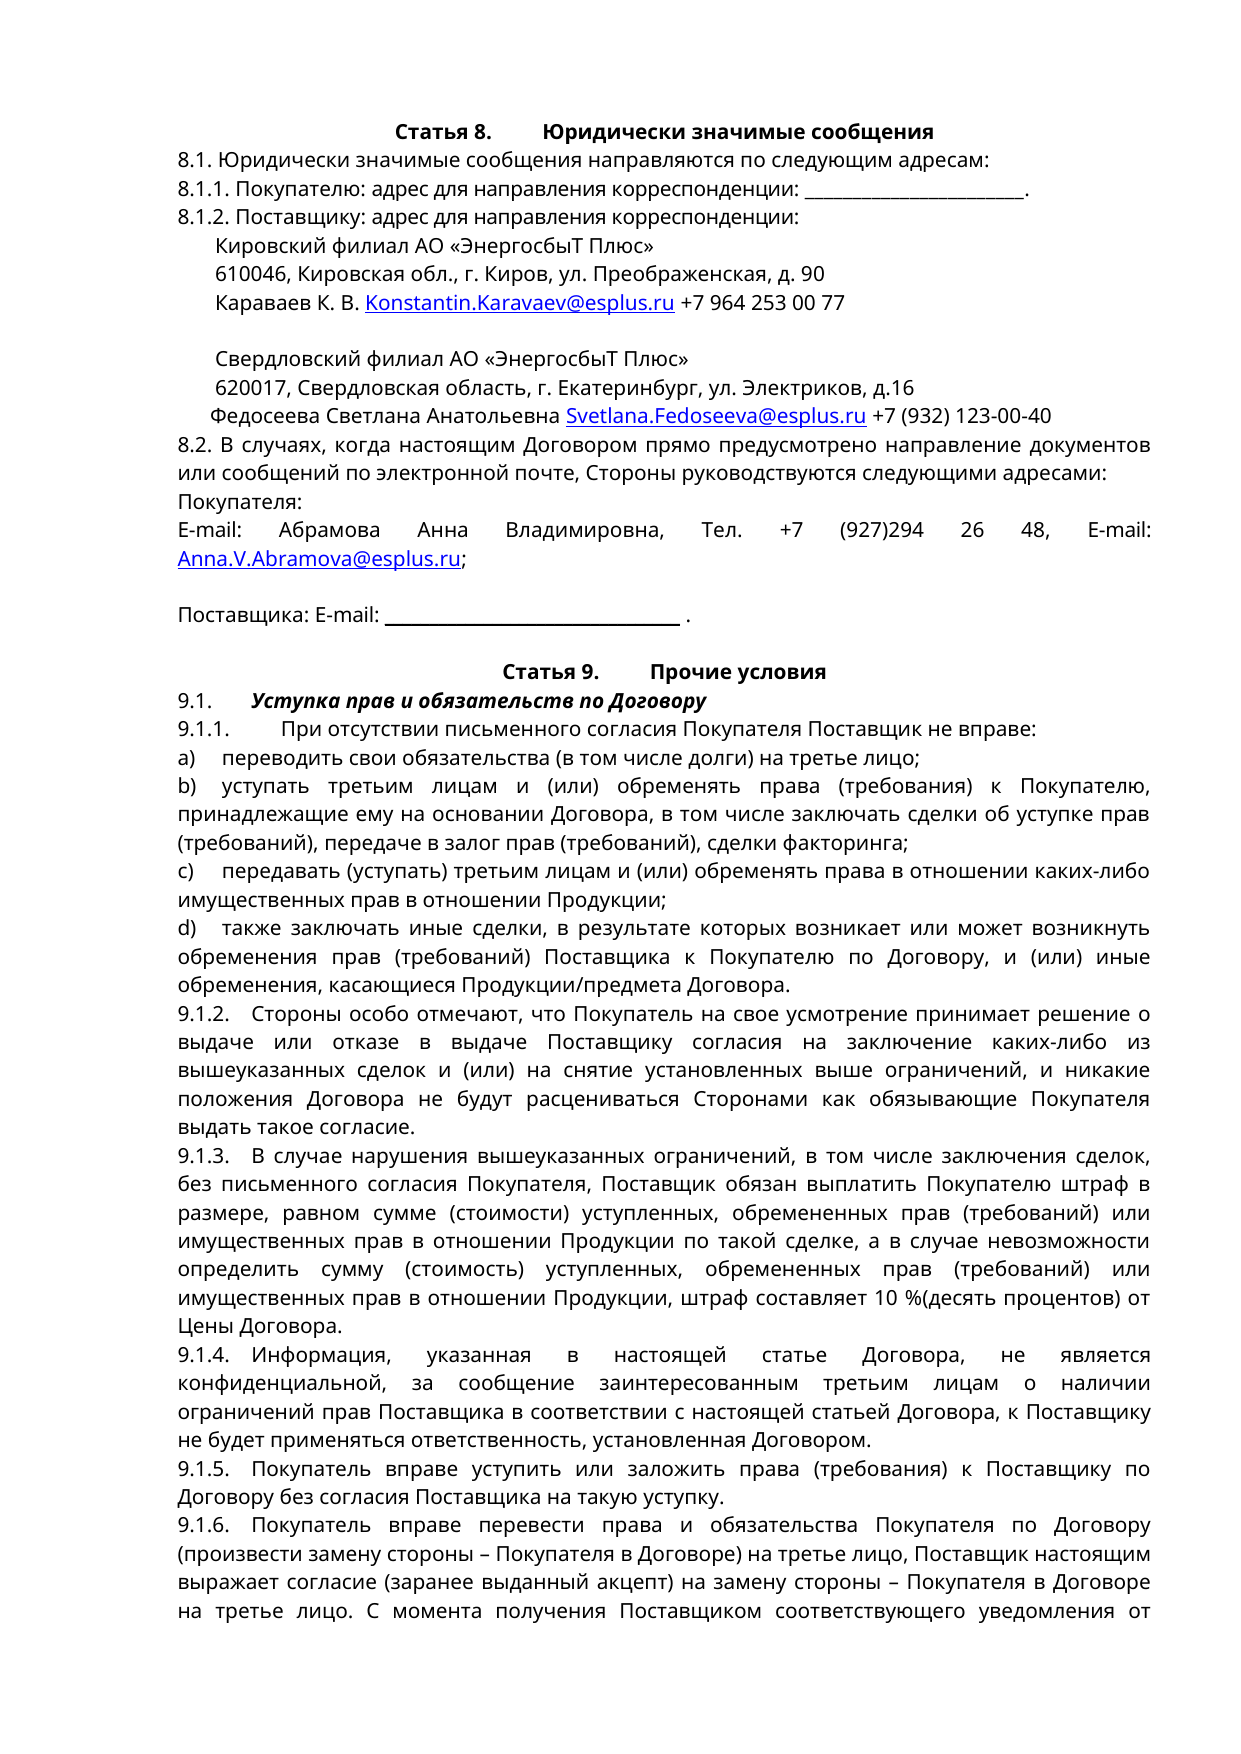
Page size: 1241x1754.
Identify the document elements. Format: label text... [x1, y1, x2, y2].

list 8.1. Юридически значимые сообщения направляются по следующим адресам: [177, 146, 1152, 174]
list E-mail: Абрамова Анна Владимировна, Тел. +7 (927)294 26 48, E-mail: Anna.V.Abramova@esplus.ru; [177, 515, 1152, 572]
list Поставщика: E-mail: _________________________________ . [177, 601, 1152, 629]
text Караваев К. В. Konstantin.Karavaev@esplus.ru +7 964 253 00 77 [215, 288, 1152, 316]
list 8.1.1. Покупателю: адрес для направления корреспонденции: _______________________. [177, 174, 1152, 202]
list 8.2. В случаях, когда настоящим Договором прямо предусмотрено направление документов или сообщений по электронной почте, Стороны руководствуются следующими адресами: [177, 430, 1152, 487]
list Покупатель вправе уступить или заложить права (требования) к Поставщику по Договору без согласия Поставщика на такую уступку. [177, 1454, 1152, 1511]
text Кировский филиал АО «ЭнергосбыТ Плюс» [215, 231, 1152, 259]
list Информация, указанная в настоящей статье Договора, не является конфиденциальной, за сообщение заинтересованным третьим лицам о наличии ограничений прав Поставщика в соответствии с настоящей статьей Договора, к Поставщику не будет применяться ответственность, установленная Договором. [177, 1340, 1152, 1454]
list При отсутствии письменного согласия Покупателя Поставщик не вправе: [177, 714, 1152, 743]
list переводить свои обязательства (в том числе долги) на третье лицо; [177, 743, 1152, 771]
list уступать третьим лицам и (или) обременять права (требования) к Покупателю, принадлежащие ему на основании Договора, в том числе заключать сделки об уступке прав (требований), передаче в залог прав (требований), сделки факторинга; [177, 771, 1152, 856]
text Федосеева Светлана Анатольевна Svetlana.Fedoseeva@esplus.ru +7 (932) 123-00-40 [177, 401, 1152, 430]
list 8.1.2. Поставщику: адрес для направления корреспонденции: [177, 202, 1152, 231]
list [177, 1511, 1152, 1624]
list Юридически значимые сообщения [177, 117, 1152, 146]
list Стороны особо отмечают, что Покупатель на свое усмотрение принимает решение о выдаче или отказе в выдаче Поставщику согласия на заключение каких-либо из вышеуказанных сделок и (или) на снятие установленных выше ограничений, и никакие положения Договора не будут расцениваться Сторонами как обязывающие Покупателя выдать такое согласие. [177, 999, 1152, 1141]
list Покупателя: [177, 487, 1152, 515]
list В случае нарушения вышеуказанных ограничений, в том числе заключения сделок, без письменного согласия Покупателя, Поставщик обязан выплатить Покупателю штраф в размере, равном сумме (стоимости) уступленных, обремененных прав (требований) или имущественных прав в отношении Продукции по такой сделке, а в случае невозможности определить сумму (стоимость) уступленных, обремененных прав (требований) или имущественных прав в отношении Продукции, штраф составляет 10 %(десять процентов) от Цены Договора. [177, 1141, 1152, 1340]
text 620017, Свердловская область, г. Екатеринбург, ул. Электриков, д.16 [215, 373, 1152, 401]
text 610046, Кировская обл., г. Киров, ул. Преображенская, д. 90 [215, 259, 1152, 288]
list Прочие условия [177, 657, 1152, 686]
list также заключать иные сделки, в результате которых возникает или может возникнуть обременения прав (требований) Поставщика к Покупателю по Договору, и (или) иные обременения, касающиеся Продукции/предмета Договора. [177, 913, 1152, 999]
list передавать (уступать) третьим лицам и (или) обременять права в отношении каких-либо имущественных прав в отношении Продукции; [177, 856, 1152, 913]
list Уступка прав и обязательств по Договору [177, 686, 1152, 714]
text Свердловский филиал АО «ЭнергосбыТ Плюс» [215, 344, 1152, 373]
